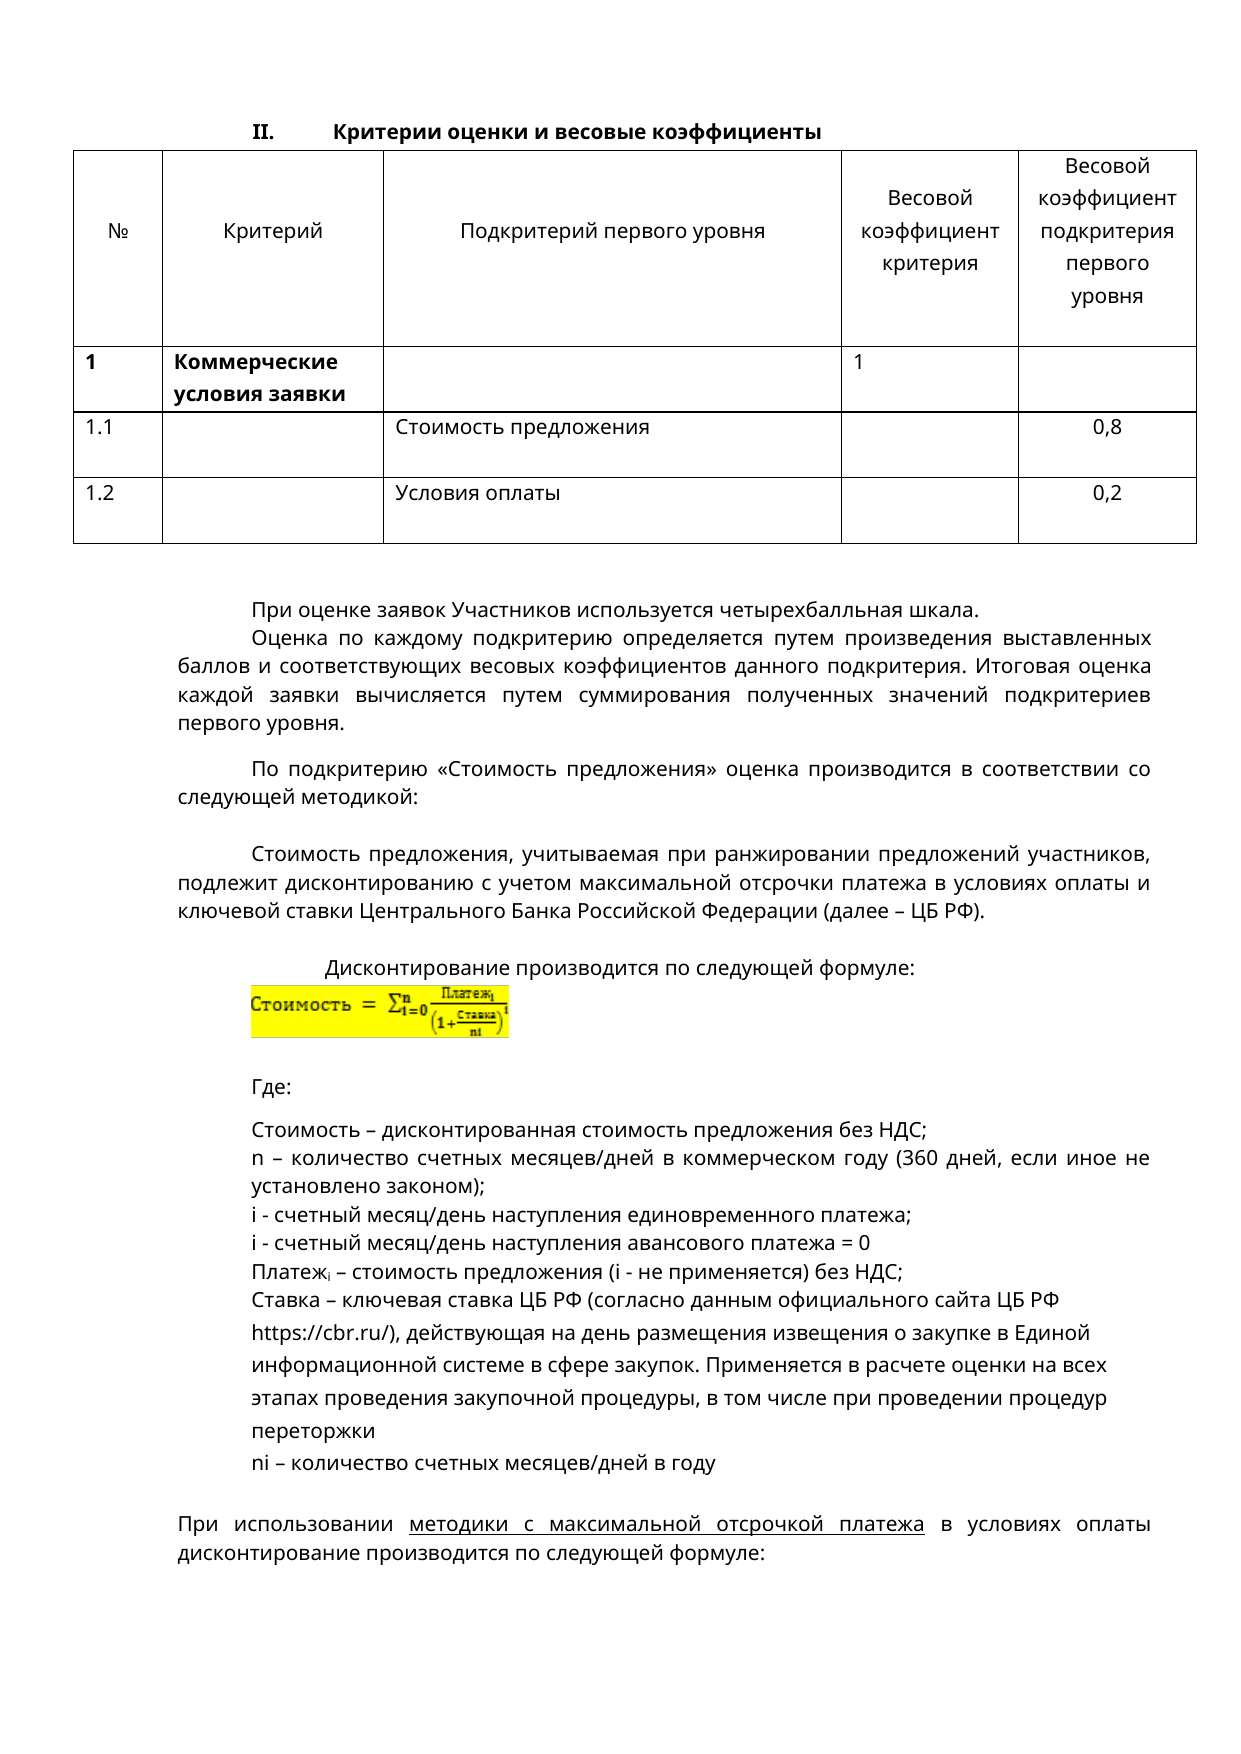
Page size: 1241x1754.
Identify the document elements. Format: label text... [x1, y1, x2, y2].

text Оценка по каждому подкритерию определяется путем произведения выставленных баллов и соответствующих весовых коэффициентов данного подкритерия. Итоговая оценка каждой заявки вычисляется путем суммирования полученных значений подкритериев первого уровня. [177, 623, 1152, 737]
text При использовании методики с максимальной отсрочкой платежа в условиях оплаты дисконтирование производится по следующей формуле: [177, 1509, 1152, 1566]
picture [251, 981, 509, 1052]
text Ставка – ключевая ставка ЦБ РФ (согласно данным официального сайта ЦБ РФ https://cbr.ru/), действующая на день размещения извещения о закупке в Единой информационной системе в сфере закупок. Применяется в расчете оценки на всех этапах проведения закупочной процедуры, в том числе при проведении процедур переторжки [251, 1285, 1152, 1444]
text i - счетный месяц/день наступления единовременного платежа; [251, 1200, 1152, 1228]
table_cell 1.2 [74, 478, 162, 543]
table_header № [74, 151, 162, 346]
table_cell 1.1 [74, 413, 162, 477]
text Стоимость – дисконтированная стоимость предложения без НДС; [251, 1115, 1152, 1143]
text Платежi – стоимость предложения (i - не применяется) без НДС; [251, 1257, 1152, 1285]
text i - счетный месяц/день наступления авансового платежа = 0 [251, 1228, 1152, 1257]
table_cell 1 [74, 347, 162, 411]
text Дисконтирование производится по следующей формуле: [251, 953, 1152, 982]
table_cell [1019, 347, 1196, 411]
table_cell [163, 413, 383, 477]
table_cell [842, 413, 1018, 477]
table_cell [384, 347, 841, 411]
text По подкритерию «Стоимость предложения» оценка производится в соответствии со следующей методикой: [177, 754, 1152, 811]
table_cell [163, 478, 383, 543]
table_header Весовой коэффициент подкритерия первого уровня [1019, 151, 1196, 346]
table_cell 0,2 [1019, 478, 1196, 543]
table_cell [842, 478, 1018, 543]
list Критерии оценки и весовые коэффициенты [252, 117, 1152, 146]
table_header Весовой коэффициент критерия [842, 151, 1018, 346]
table_cell 1 [842, 347, 1018, 411]
text При оценке заявок Участников используется четырехбалльная шкала. [177, 595, 1152, 623]
table_cell Коммерческие условия заявки [163, 347, 383, 411]
table_cell Стоимость предложения [384, 413, 841, 477]
table_cell Условия оплаты [384, 478, 841, 543]
text n – количество счетных месяцев/дней в коммерческом году (360 дней, если иное не установлено законом); [251, 1143, 1152, 1200]
table_cell 0,8 [1019, 413, 1196, 477]
text Стоимость предложения, учитываемая при ранжировании предложений участников, подлежит дисконтированию с учетом максимальной отсрочки платежа в условиях оплаты и ключевой ставки Центрального Банка Российской Федерации (далее – ЦБ РФ). [177, 839, 1152, 925]
table_header Подкритерий первого уровня [384, 151, 841, 346]
table_header Критерий [163, 151, 383, 346]
text ni – количество счетных месяцев/дней в году [251, 1448, 1152, 1477]
text Где: [251, 1072, 1152, 1101]
